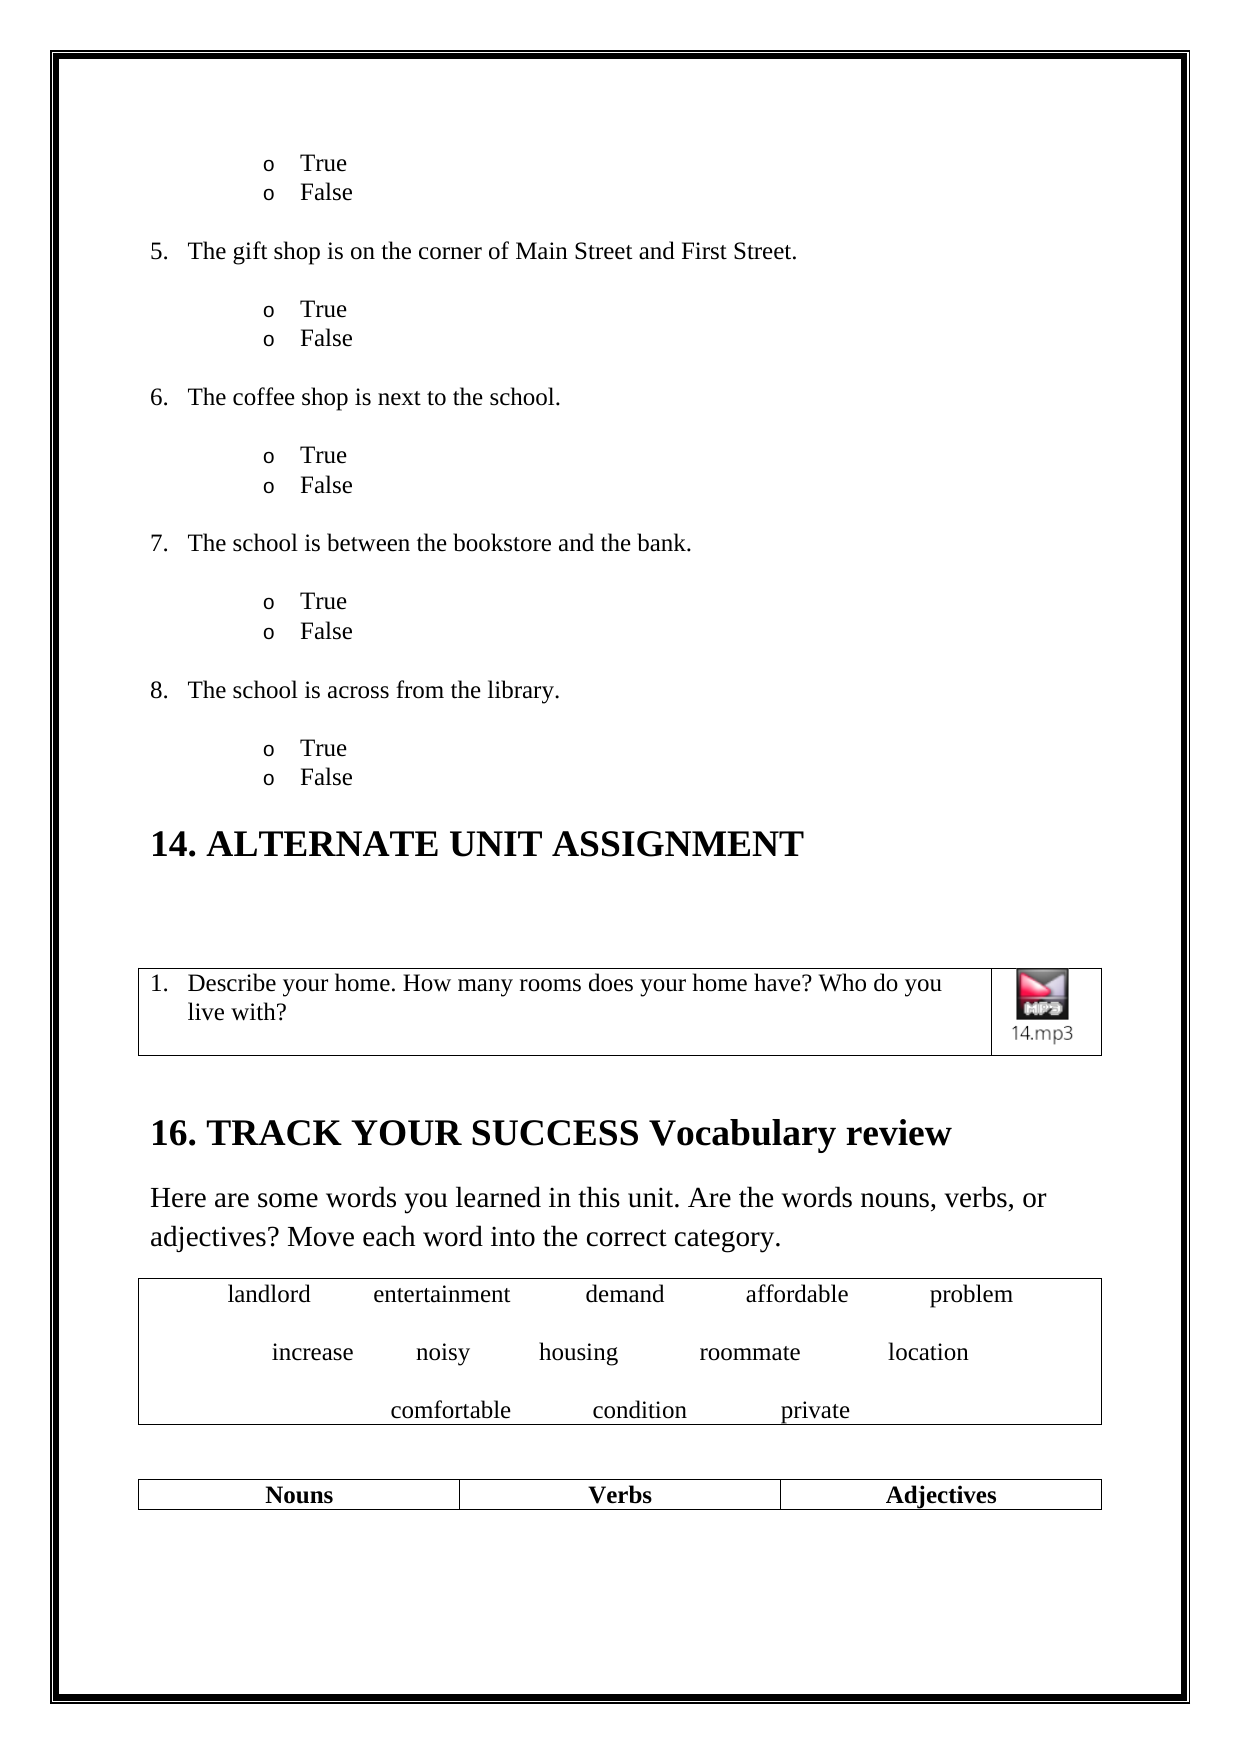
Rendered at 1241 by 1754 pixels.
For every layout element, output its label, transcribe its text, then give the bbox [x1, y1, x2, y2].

table_header Nouns [139, 1480, 459, 1509]
table_header [992, 969, 1101, 1055]
list False [262, 762, 1090, 792]
table_header ﻿Adjectives [781, 1480, 1101, 1509]
list The gift shop is on the corner of Main Street and First Street. [150, 236, 1090, 265]
list False [262, 323, 1090, 353]
list False [262, 177, 1090, 207]
list True [262, 294, 1090, 323]
list True [262, 440, 1090, 470]
list False [262, 616, 1090, 646]
list The coffee shop is next to the school. [150, 382, 1090, 411]
text 16. TRACK YOUR SUCCESS Vocabulary review [150, 1110, 1090, 1153]
list True [262, 733, 1090, 762]
list False [262, 470, 1090, 499]
list The school is between the bookstore and the bank. [150, 528, 1090, 557]
list The school is across from the library. [150, 675, 1090, 703]
list True [262, 148, 1090, 177]
table_header landlord entertainment demand affordable problem increase noisy housing roommate location comfortable condition private [139, 1279, 1101, 1424]
text 14. ALTERNATE UNIT ASSIGNMENT [150, 821, 1090, 864]
table_header Describe your home. How many rooms does your home have? Who do you live with? [139, 969, 991, 1055]
list True [262, 586, 1090, 616]
text Here are some words you learned in this unit. Are the words nouns, verbs, or adjectives? Move each word into the correct category. [150, 1180, 1090, 1252]
table_header ﻿Verbs [460, 1480, 780, 1509]
